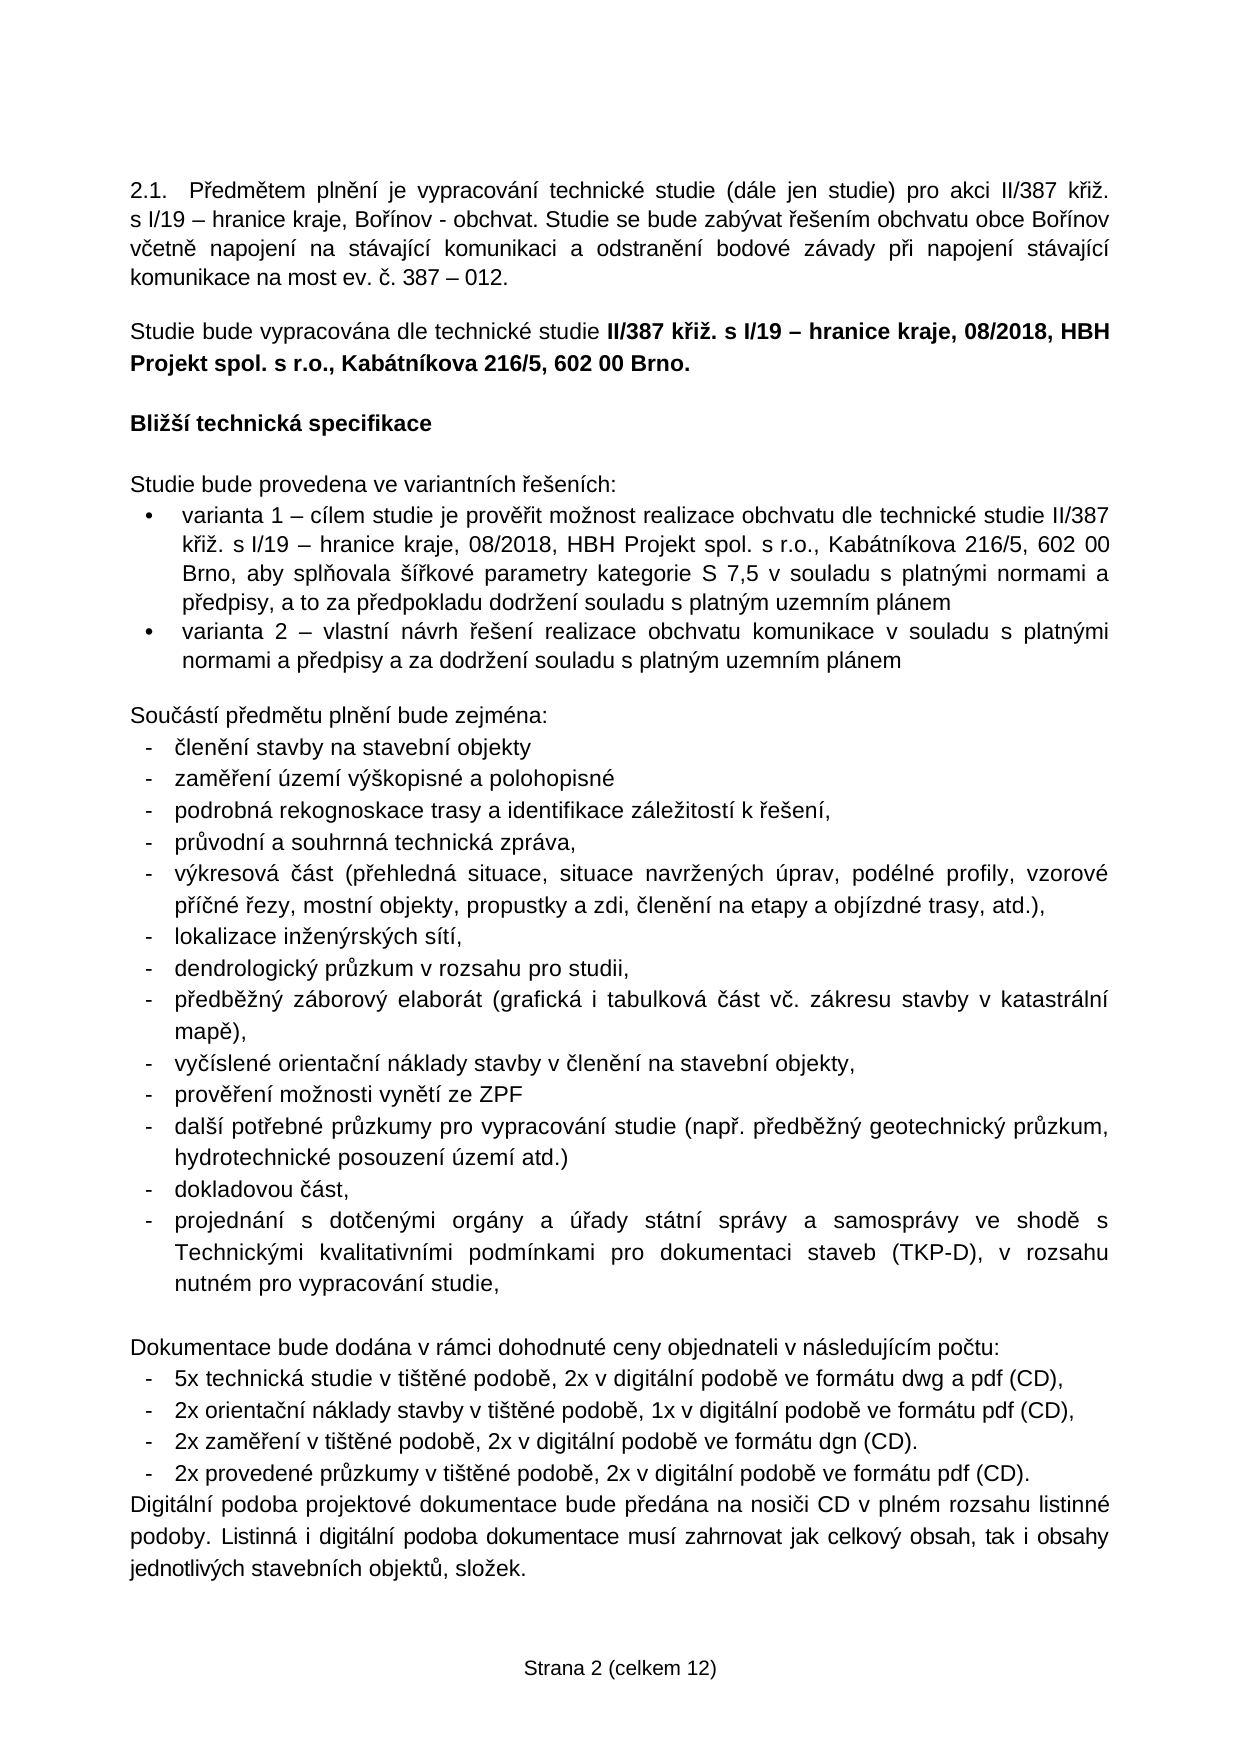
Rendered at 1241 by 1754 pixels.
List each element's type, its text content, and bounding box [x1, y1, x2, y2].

list vyčíslené orientační náklady stavby v členění na stavební objekty, [145, 1049, 1110, 1076]
list projednání s dotčenými orgány a úřady státní správy a samosprávy ve shodě s Technickými kvalitativními podmínkami pro dokumentaci staveb (TKP-D), v rozsahu nutném pro vypracování studie, [145, 1207, 1110, 1297]
list Předmětem plnění je vypracování technické studie (dále jen studie) pro akci II/387 křiž. s I/19 – hranice kraje, Bořínov - obchvat. Studie se bude zabývat řešením obchvatu obce Bořínov včetně napojení na stávající komunikaci a odstranění bodové závady při napojení stávající komunikace na most ev. č. 387 – 012. [130, 177, 1110, 290]
list další potřebné průzkumy pro vypracování studie (např. předběžný geotechnický průzkum, hydrotechnické posouzení území atd.) [145, 1113, 1110, 1171]
list lokalizace inženýrských sítí, [145, 923, 1110, 949]
text Dokumentace bude dodána v rámci dohodnuté ceny objednateli v následujícím počtu: [130, 1333, 1110, 1360]
list dokladovou část, [145, 1176, 1110, 1202]
list prověření možnosti vynětí ze ZPF [145, 1081, 1110, 1107]
text Bližší technická specifikace [130, 410, 1110, 436]
list podrobná rekognoskace trasy a identifikace záležitostí k řešení, [145, 797, 1110, 823]
list členění stavby na stavební objekty [145, 734, 1110, 760]
list předběžný záborový elaborát (grafická i tabulková část vč. zákresu stavby v katastrální mapě), [145, 986, 1110, 1044]
text Součástí předmětu plnění bude zejména: [130, 702, 1110, 729]
list výkresová část (přehledná situace, situace navržených úprav, podélné profily, vzorové příčné řezy, mostní objekty, propustky a zdi, členění na etapy a objízdné trasy, atd.), [145, 860, 1110, 918]
list 2x orientační náklady stavby v tištěné podobě, 1x v digitální podobě ve formátu pdf (CD), [145, 1397, 1110, 1423]
list varianta 1 – cílem studie je prověřit možnost realizace obchvatu dle technické studie II/387 křiž. s I/19 – hranice kraje, 08/2018, HBH Projekt spol. s r.o., Kabátníkova 216/5, 602 00 Brno, aby splňovala šířkové parametry kategorie S 7,5 v souladu s platnými normami a předpisy, a to za předpokladu dodržení souladu s platným uzemním plánem [145, 502, 1110, 615]
list dendrologický průzkum v rozsahu pro studii, [145, 955, 1110, 981]
list 2x provedené průzkumy v tištěné podobě, 2x v digitální podobě ve formátu pdf (CD). [145, 1460, 1110, 1486]
text Studie bude provedena ve variantních řešeních: [130, 471, 1110, 497]
list 5x technická studie v tištěné podobě, 2x v digitální podobě ve formátu dwg a pdf (CD), [145, 1365, 1110, 1391]
list průvodní a souhrnná technická zpráva, [145, 828, 1110, 855]
text Digitální podoba projektové dokumentace bude předána na nosiči CD v plném rozsahu listinné podoby. Listinná i digitální podoba dokumentace musí zahrnovat jak celkový obsah, tak i obsahy jednotlivých stavebních objektů, složek. [130, 1491, 1110, 1581]
text Studie bude vypracována dle technické studie II/387 křiž. s I/19 – hranice kraje, 08/2018, HBH Projekt spol. s r.o., Kabátníkova 216/5, 602 00 Brno. [130, 318, 1110, 376]
list 2x zaměření v tištěné podobě, 2x v digitální podobě ve formátu dgn (CD). [145, 1428, 1110, 1454]
list varianta 2 – vlastní návrh řešení realizace obchvatu komunikace v souladu s platnými normami a předpisy a za dodržení souladu s platným uzemním plánem [145, 618, 1110, 673]
list zaměření území výškopisné a polohopisné [145, 765, 1110, 792]
